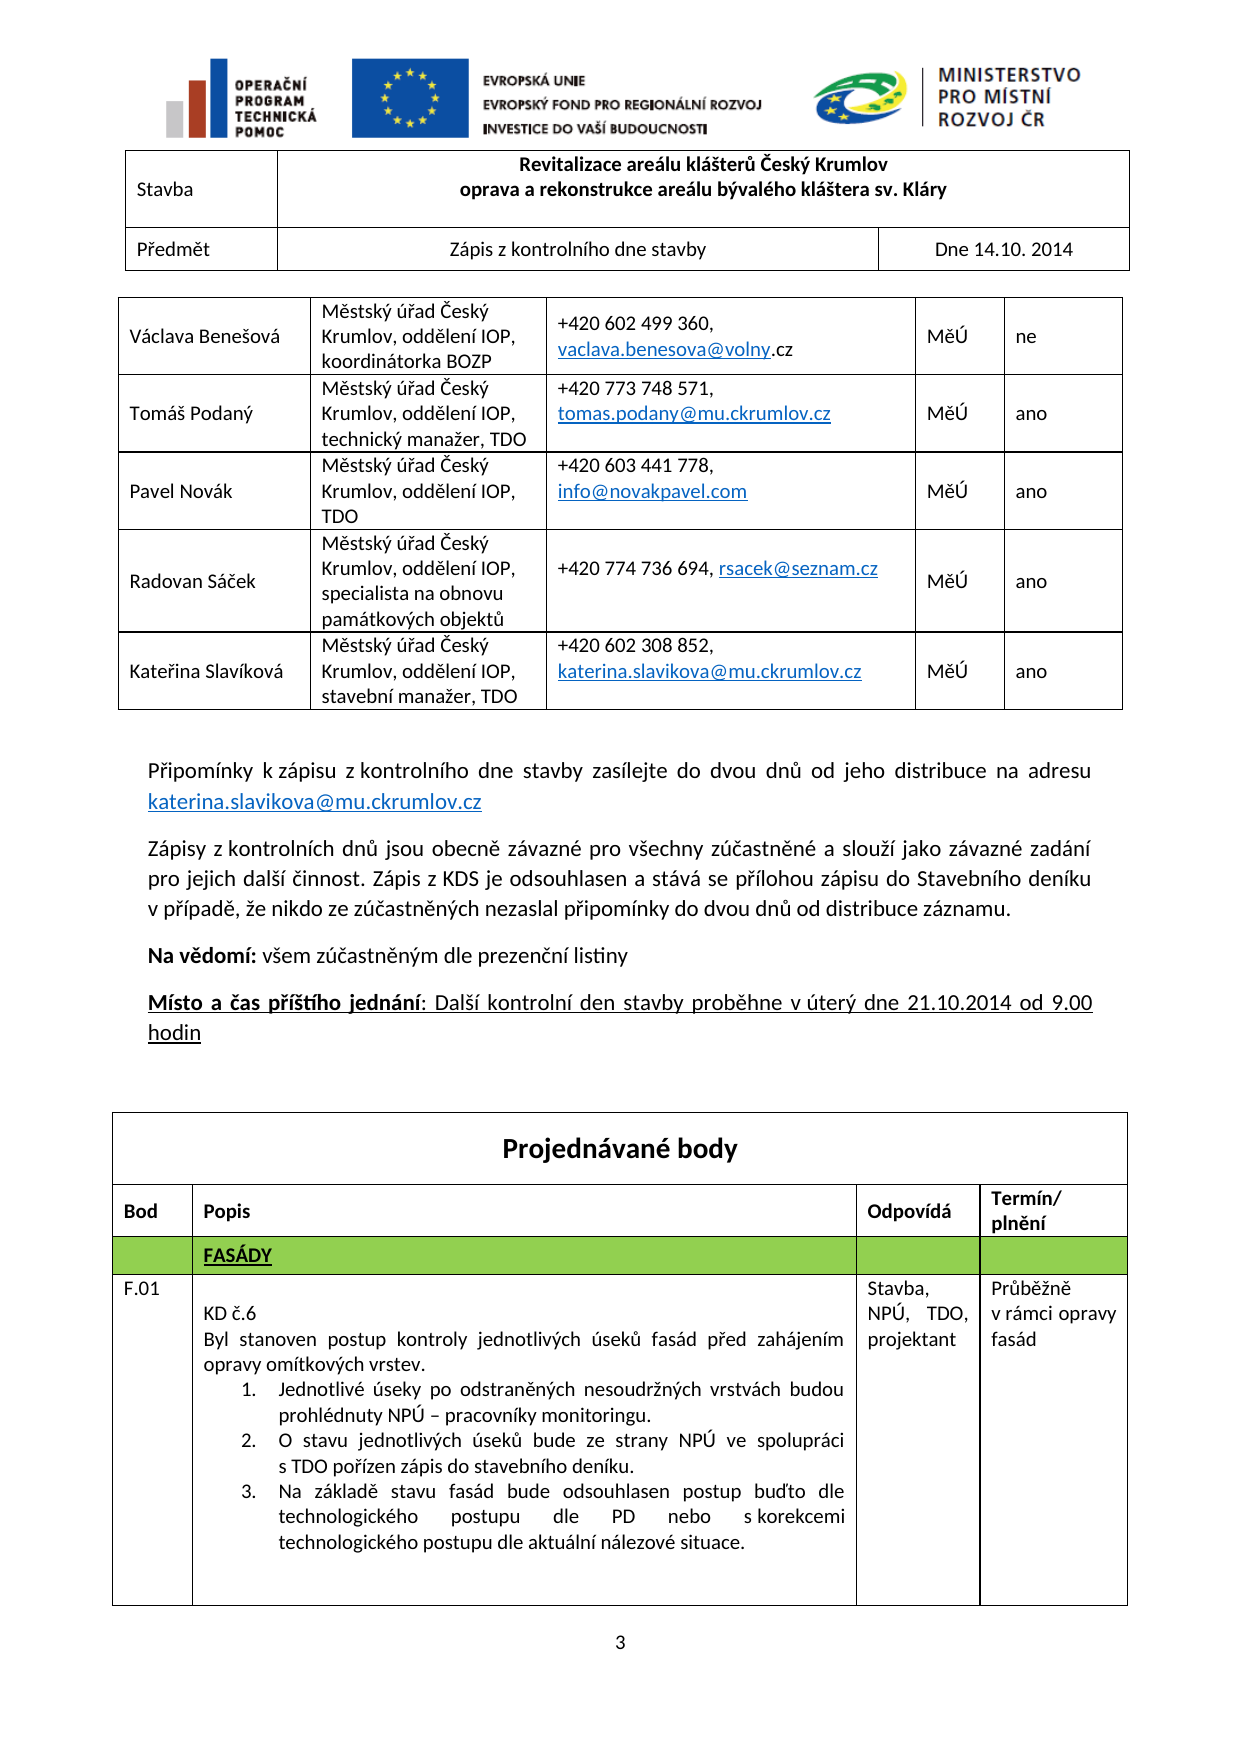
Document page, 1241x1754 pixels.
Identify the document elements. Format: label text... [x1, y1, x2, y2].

table_cell Průběžně v rámci opravy fasád [981, 1275, 1127, 1605]
table_cell +420 602 308 852, katerina.slavikova@mu.ckrumlov.cz [547, 633, 915, 709]
table_cell Městský úřad Český Krumlov, oddělení IOP, stavební manažer, TDO [311, 633, 546, 709]
table_cell Tomáš Podaný [119, 375, 310, 451]
table_cell Městský úřad Český Krumlov, oddělení IOP, koordinátorka BOZP [311, 298, 546, 374]
table_cell Termín/ plnění [981, 1185, 1127, 1236]
table_header Projednávané body [113, 1113, 1127, 1184]
text Připomínky k zápisu z kontrolního dne stavby zasílejte do dvou dnů od jeho distribuce na adresu katerina.slavikova@mu.ckrumlov.cz [148, 757, 1093, 815]
table_cell Popis [193, 1185, 856, 1236]
table_cell Pavel Novák [119, 453, 310, 529]
table_cell MěÚ [916, 633, 1004, 709]
table_cell MěÚ [916, 375, 1004, 451]
table_cell [857, 1237, 979, 1274]
table_cell Václava Benešová [119, 298, 310, 374]
table_cell MěÚ [916, 298, 1004, 374]
table_cell +420 603 441 778, info@novakpavel.com [547, 453, 915, 529]
table_cell ano [1005, 530, 1122, 631]
text Místo a čas příštího jednání: Další kontrolní den stavby proběhne v úterý dne 21.10.2014 od 9.00 hodin [148, 988, 1093, 1012]
table_cell Městský úřad Český Krumlov, oddělení IOP, TDO [311, 453, 546, 529]
text Na vědomí: všem zúčastněným dle prezenční listiny [148, 941, 1093, 969]
table_cell Městský úřad Český Krumlov, oddělení IOP, technický manažer, TDO [311, 375, 546, 451]
table_cell +420 602 499 360, vaclava.benesova@volny.cz [547, 298, 915, 374]
table_cell [981, 1237, 1127, 1274]
table_cell Stavba, NPÚ, TDO, projektant [857, 1275, 979, 1605]
picture [147, 45, 1091, 147]
table_cell ano [1005, 453, 1122, 529]
table_cell +420 774 736 694, rsacek@seznam.cz [547, 530, 915, 631]
table_cell Bod [113, 1185, 192, 1236]
table_cell Radovan Sáček [119, 530, 310, 631]
table_cell FASÁDY [193, 1237, 856, 1274]
table_cell Kateřina Slavíková [119, 633, 310, 709]
text Místo a čas příštího jednání: Další kontrolní den stavby proběhne v úterý dne 21.10.2014 od 9.00 hodin [148, 1013, 1093, 1046]
table_cell +420 773 748 571, tomas.podany@mu.ckrumlov.cz [547, 375, 915, 451]
table_cell ano [1005, 375, 1122, 451]
table_cell F.01 [113, 1275, 192, 1605]
table_cell MěÚ [916, 453, 1004, 529]
table_cell ano [1005, 633, 1122, 709]
table_cell Odpovídá [857, 1185, 979, 1236]
table_cell MěÚ [916, 530, 1004, 631]
table_cell [113, 1237, 192, 1274]
table_cell ne [1005, 298, 1122, 374]
text Zápisy z kontrolních dnů jsou obecně závazné pro všechny zúčastněné a slouží jako závazné zadání pro jejich další činnost. Zápis z KDS je odsouhlasen a stává se přílohou zápisu do Stavebního deníku v případě, že nikdo ze zúčastněných nezaslal připomínky do dvou dnů od distribuce záznamu. [148, 834, 1093, 922]
table_cell Městský úřad Český Krumlov, oddělení IOP, specialista na obnovu památkových objektů [311, 530, 546, 631]
